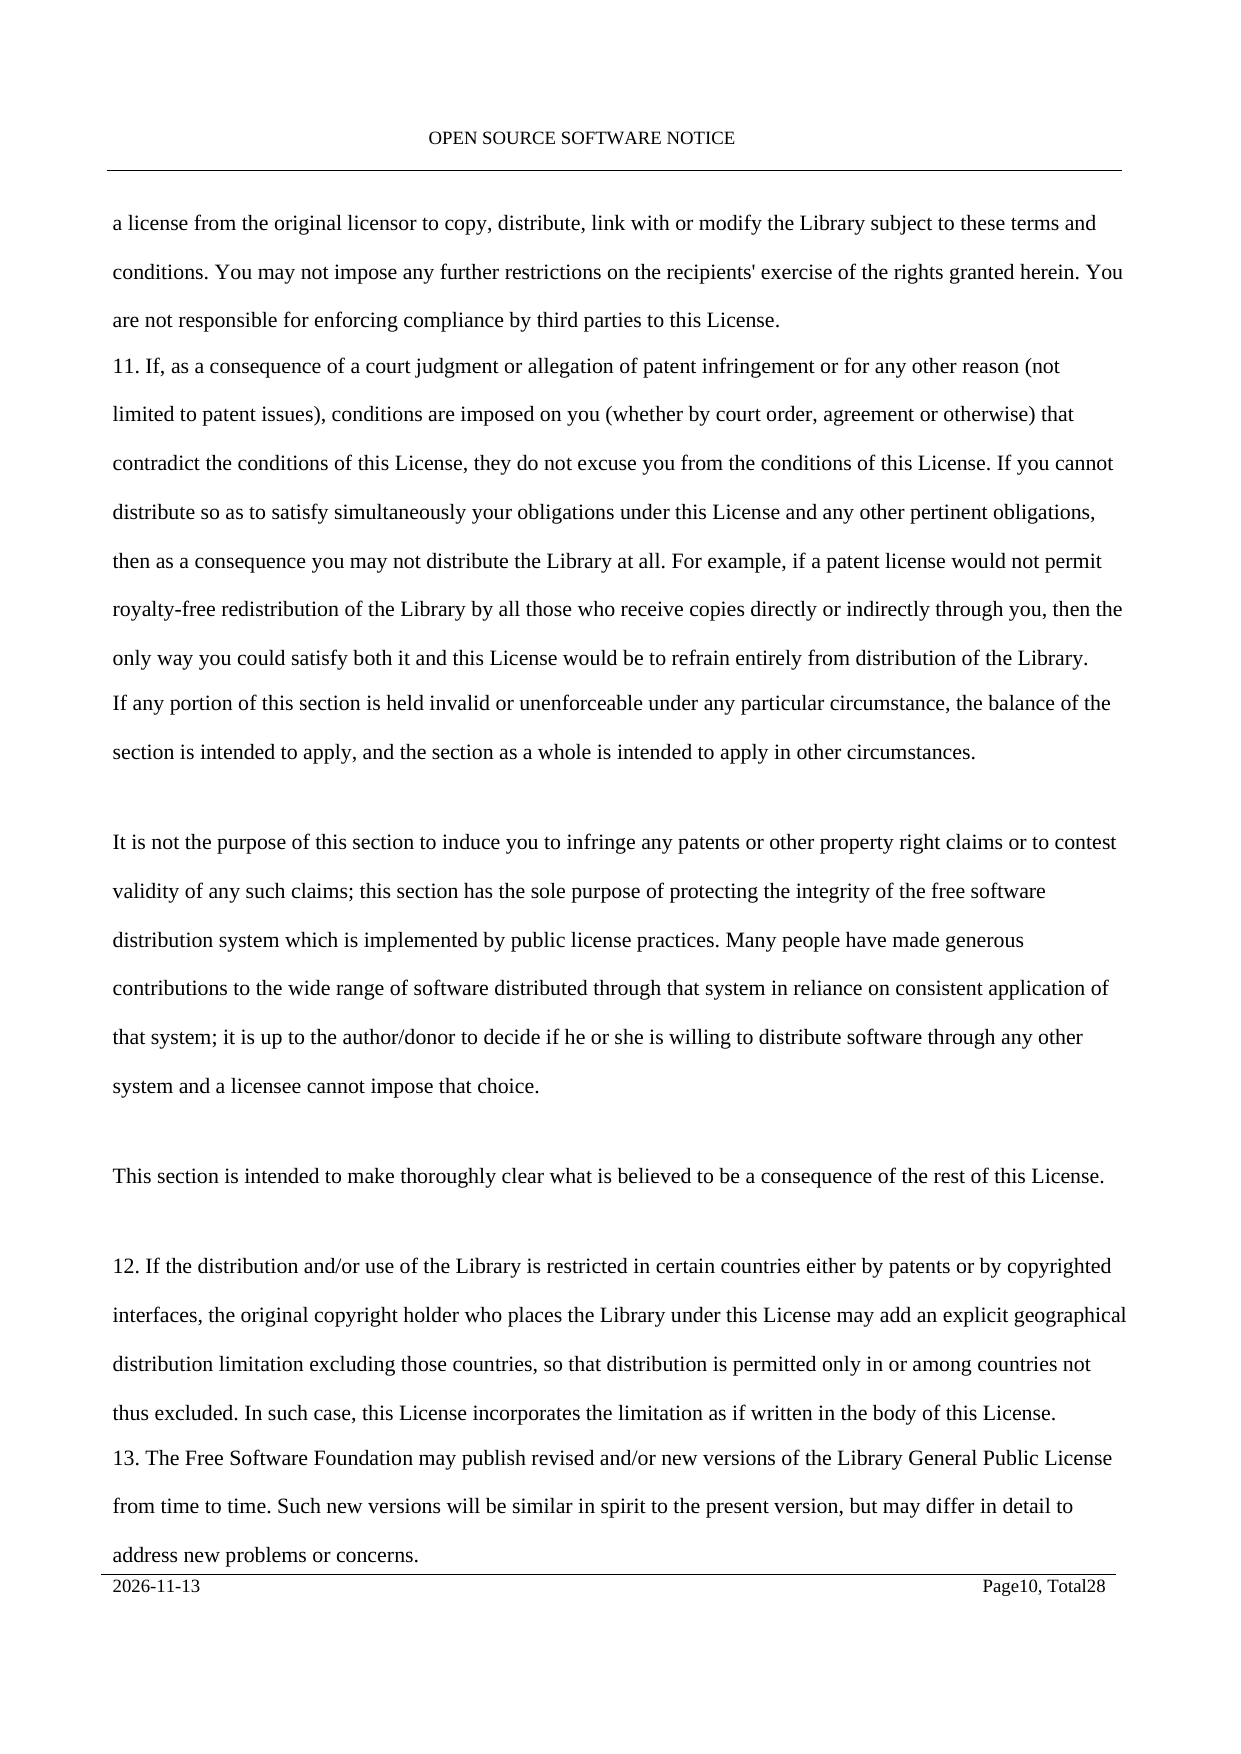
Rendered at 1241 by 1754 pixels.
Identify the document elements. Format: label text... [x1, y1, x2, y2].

text This section is intended to make thoroughly clear what is believed to be a consequence of the rest of this License. [112, 1159, 1128, 1192]
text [112, 206, 1128, 336]
text 13. The Free Software Foundation may publish revised and/or new versions of the Library General Public License from time to time. Such new versions will be similar in spirit to the present version, but may differ in detail to address new problems or concerns. [112, 1441, 1128, 1571]
text 12. If the distribution and/or use of the Library is restricted in certain countries either by patents or by copyrighted interfaces, the original copyright holder who places the Library under this License may add an explicit geographical distribution limitation excluding those countries, so that distribution is permitted only in or among countries not thus excluded. In such case, this License incorporates the limitation as if written in the body of this License. [112, 1250, 1128, 1428]
text 11. If, as a consequence of a court judgment or allegation of patent infringement or for any other reason (not limited to patent issues), conditions are imposed on you (whether by court order, agreement or otherwise) that contradict the conditions of this License, they do not excuse you from the conditions of this License. If you cannot distribute so as to satisfy simultaneously your obligations under this License and any other pertinent obligations, then as a consequence you may not distribute the Library at all. For example, if a patent license would not permit royalty-free redistribution of the Library by all those who receive copies directly or indirectly through you, then the only way you could satisfy both it and this License would be to refrain entirely from distribution of the Library. [112, 349, 1128, 674]
text It is not the purpose of this section to induce you to infringe any patents or other property right claims or to contest validity of any such claims; this section has the sole purpose of protecting the integrity of the free software distribution system which is implemented by public license practices. Many people have made generous contributions to the wide range of software distributed through that system in reliance on consistent application of that system; it is up to the author/donor to decide if he or she is willing to distribute software through any other system and a licensee cannot impose that choice. [112, 826, 1128, 1102]
text If any portion of this section is held invalid or unenforceable under any particular circumstance, the balance of the section is intended to apply, and the section as a whole is intended to apply in other circumstances. [112, 687, 1128, 768]
